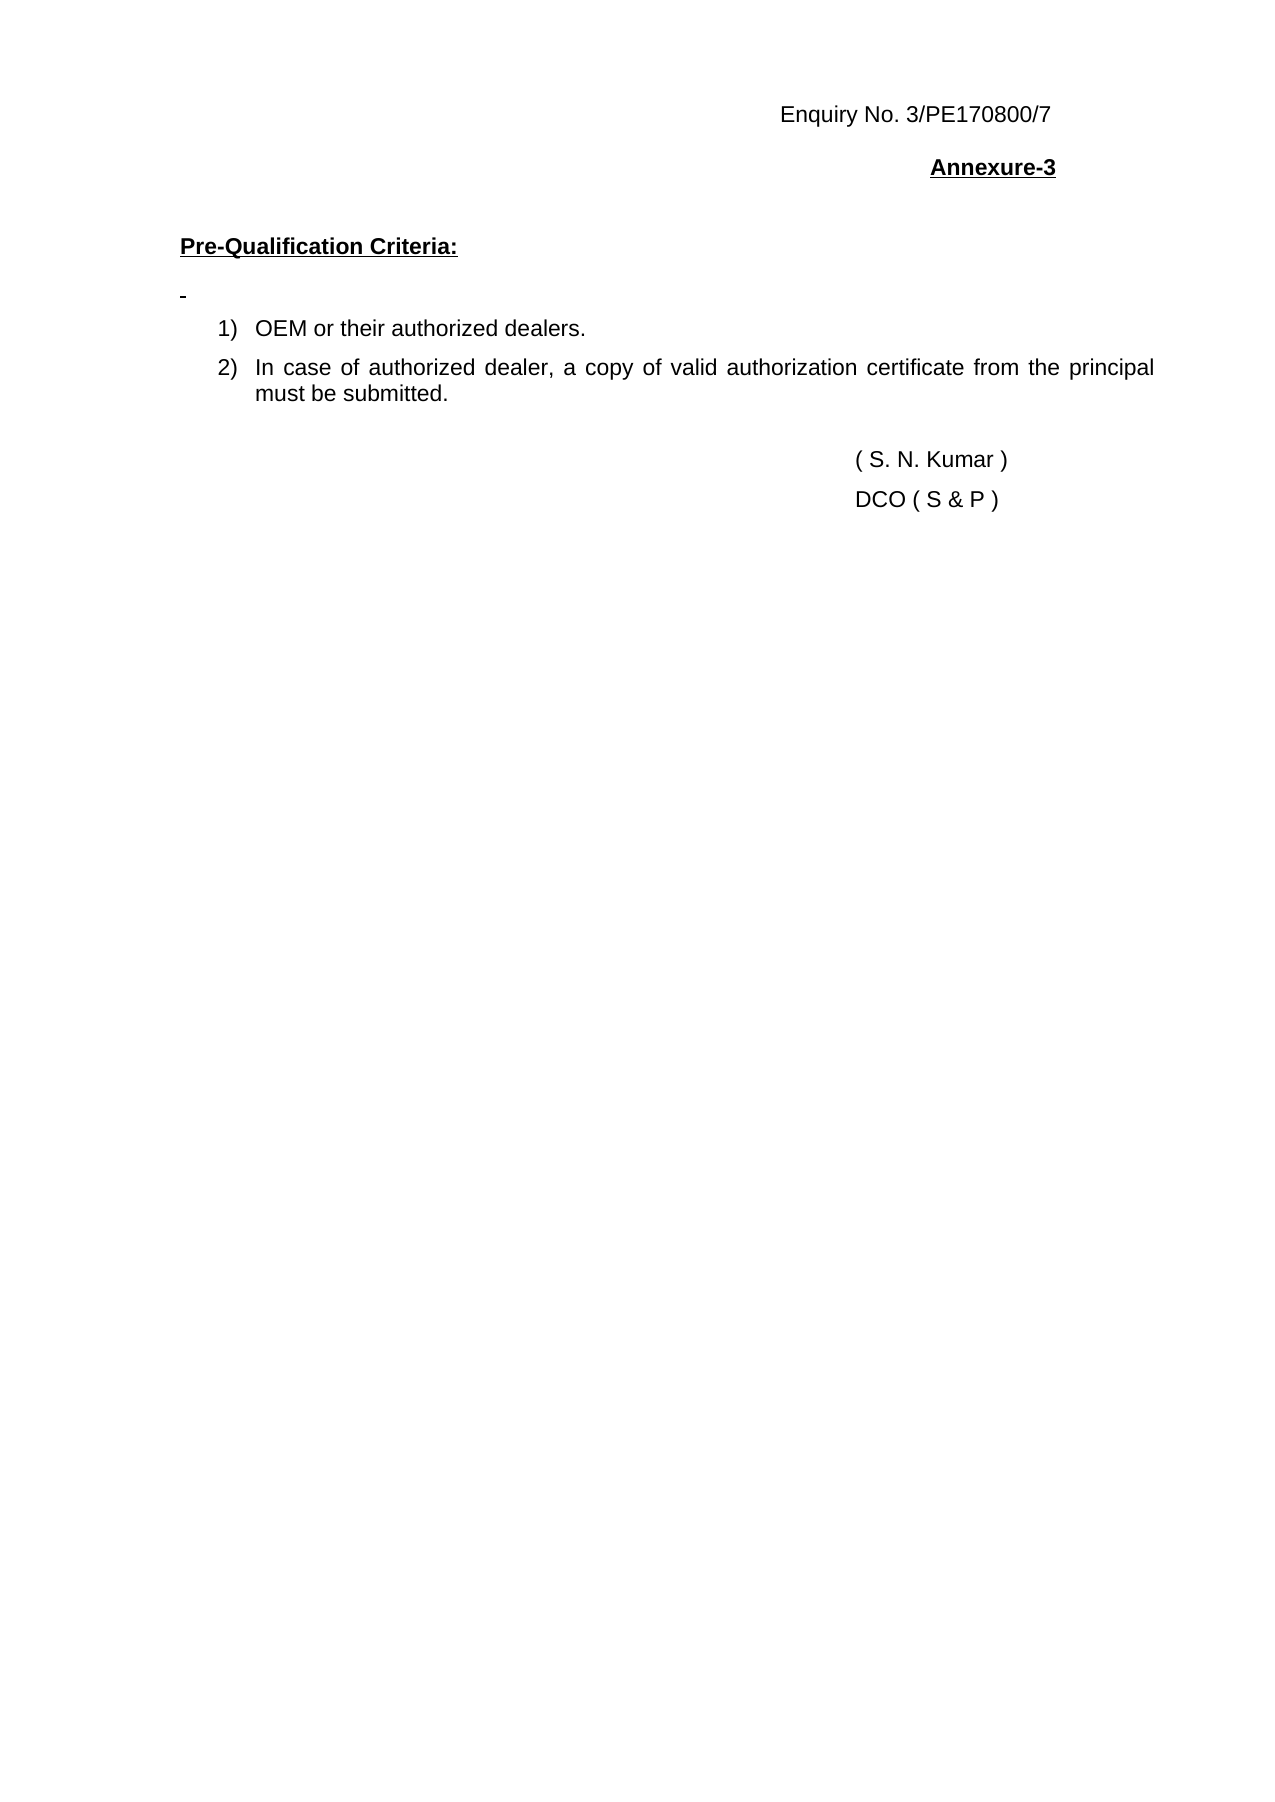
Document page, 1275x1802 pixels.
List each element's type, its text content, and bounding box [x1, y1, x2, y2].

text Pre-Qualification Criteria: [180, 233, 1155, 259]
text Enquiry No. 3/PE170800/7 [180, 101, 1155, 128]
list In case of authorized dealer, a copy of valid authorization certificate from the principal must be submitted. [217, 354, 1155, 407]
text DCO ( S & P ) [180, 486, 1155, 512]
text ( S. N. Kumar ) [180, 446, 1155, 473]
text Annexure-3 [855, 154, 1155, 180]
list OEM or their authorized dealers. [217, 314, 1155, 341]
